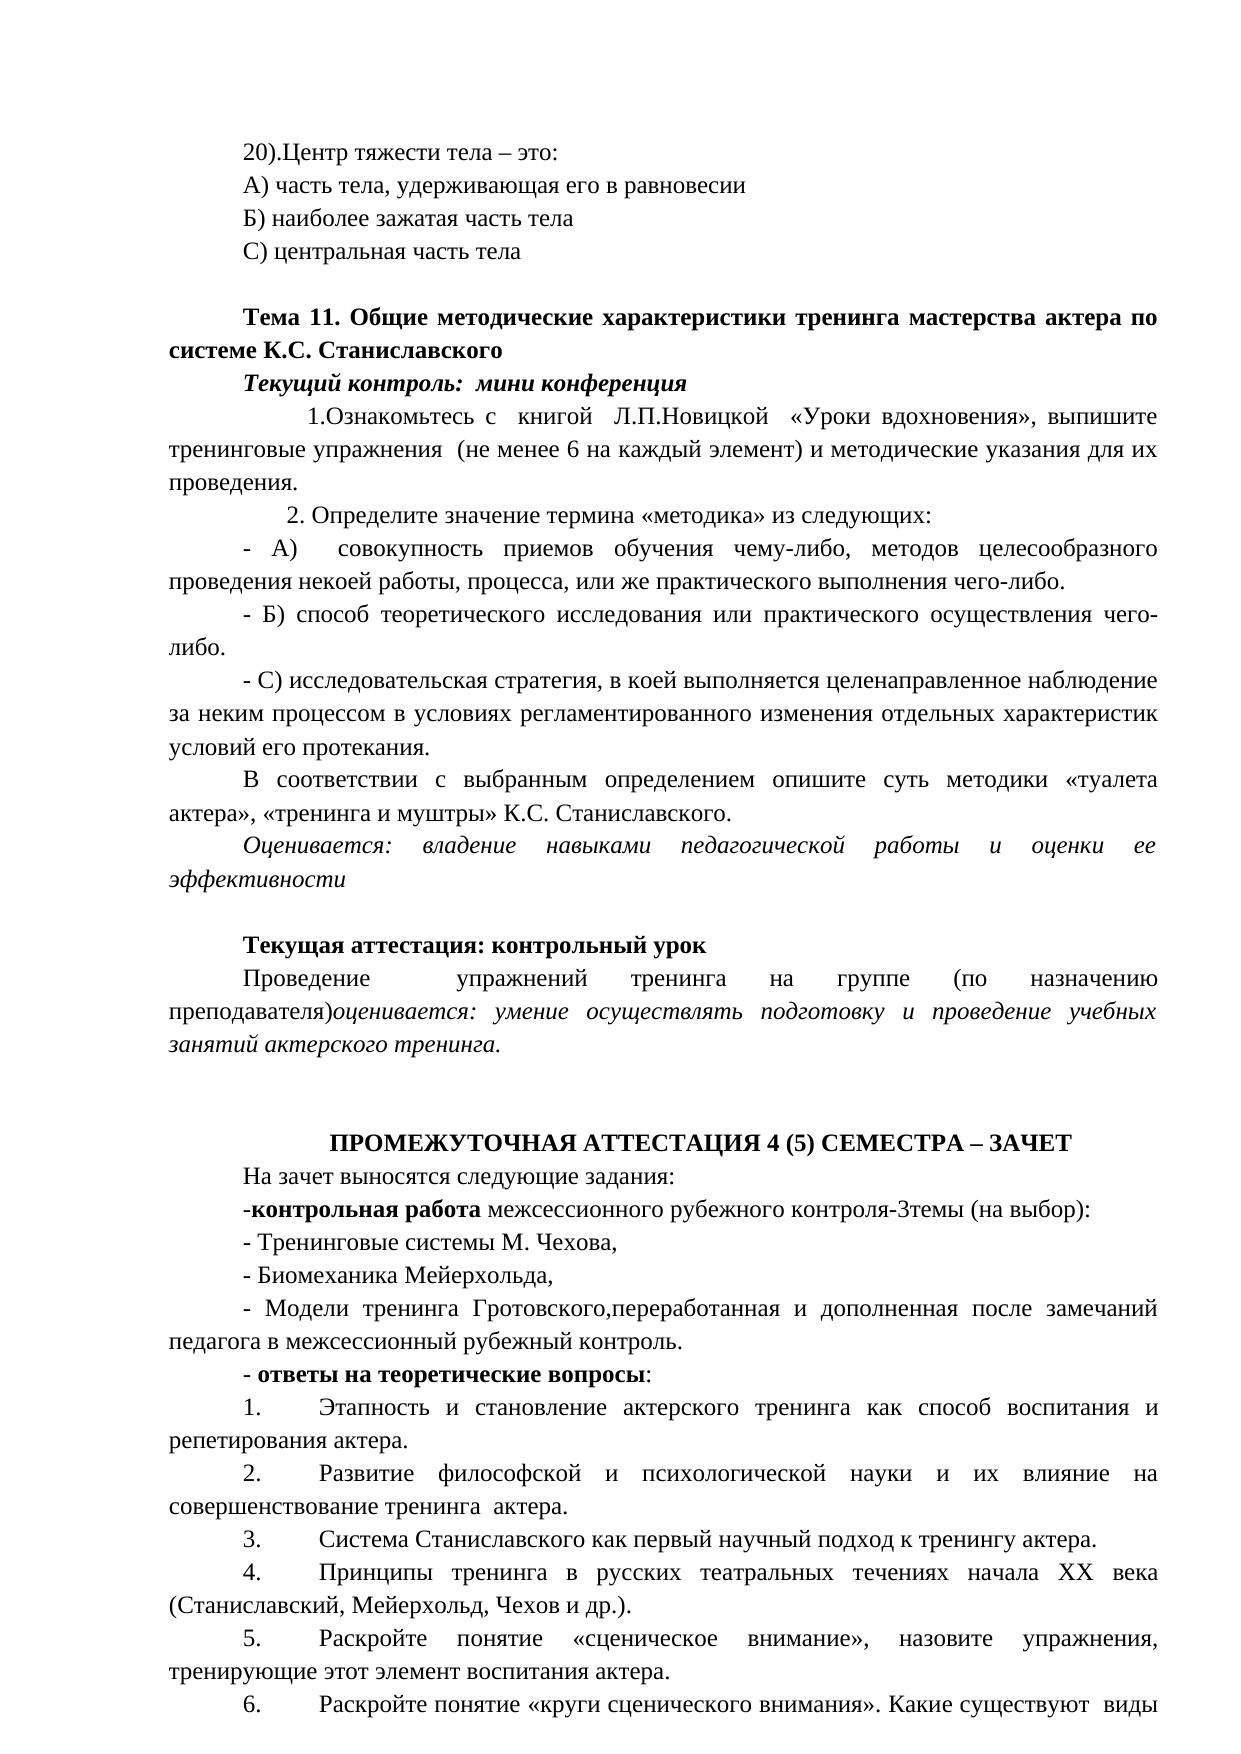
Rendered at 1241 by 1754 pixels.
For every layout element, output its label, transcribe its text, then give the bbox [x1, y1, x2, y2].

text Текущая аттестация: контрольный урок [169, 930, 1159, 958]
text - Б) способ теоретического исследования или практического осуществления чего-либо. [169, 599, 1159, 661]
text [169, 1689, 1159, 1718]
text Оценивается: владение навыками педагогической работы и оценки ее эффективности [169, 831, 1159, 892]
text - Модели тренинга Гротовского,переработанная и дополненная после замечаний педагога в межсессионный рубежный контроль. [169, 1293, 1159, 1355]
text 5. Раскройте понятие «сценическое внимание», назовите упражнения, тренирующие этот элемент воспитания актера. [169, 1623, 1159, 1685]
text А) часть тела, удерживающая его в равновесии [169, 170, 1159, 199]
text ПРОМЕЖУТОЧНАЯ АТТЕСТАЦИЯ 4 (5) СЕМЕСТРА – ЗАЧЕТ [169, 1128, 1159, 1157]
text - Биомеханика Мейерхольда, [169, 1260, 1159, 1289]
text Проведение упражнений тренинга на группе (по назначению преподавателя)оценивается: умение осуществлять подготовку и проведение учебных занятий актерского тренинга. [169, 963, 1159, 1057]
text В соответствии с выбранным определением опишите суть методики «туалета актера», «тренинга и муштры» К.С. Станиславского. [169, 764, 1159, 826]
text 3. Система Станиславского как первый научный подход к тренингу актера. [169, 1524, 1159, 1553]
text - А) совокупность приемов обучения чему-либо, методов целесообразного проведения некоей работы, процесса, или же практического выполнения чего-либо. [169, 533, 1159, 595]
text Текущий контроль: мини конференция [169, 368, 1159, 397]
text Тема 11. Общие методические характеристики тренинга мастерства актера по системе К.С. Станиславского [169, 302, 1159, 364]
text С) центральная часть тела [169, 236, 1159, 265]
text 2. Развитие философской и психологической науки и их влияние на совершенствование тренинга актера. [169, 1458, 1159, 1520]
text -контрольная работа межсессионного рубежного контроля-3темы (на выбор): [169, 1194, 1159, 1223]
text - С) исследовательская стратегия, в коей выполняется целенаправленное наблюдение за неким процессом в условиях регламентированного изменения отдельных характеристик условий его протекания. [169, 666, 1159, 760]
text 4. Принципы тренинга в русских театральных течениях начала XX века (Станиславский, Мейерхольд, Чехов и др.). [169, 1557, 1159, 1619]
text - Тренинговые системы М. Чехова, [169, 1227, 1159, 1256]
text 2. Определите значение термина «методика» из следующих: [169, 500, 1159, 529]
text Б) наиболее зажатая часть тела [169, 203, 1159, 232]
text На зачет выносятся следующие задания: [169, 1161, 1159, 1189]
text 1. Этапность и становление актерского тренинга как способ воспитания и репетирования актера. [169, 1392, 1159, 1454]
text - ответы на теоретические вопросы: [169, 1359, 1159, 1388]
text 1.Ознакомьтесь с книгой Л.П.Новицкой «Уроки вдохновения», выпишите тренинговые упражнения (не менее 6 на каждый элемент) и методические указания для их проведения. [169, 401, 1159, 496]
text 20).Центр тяжести тела – это: [169, 137, 1159, 166]
